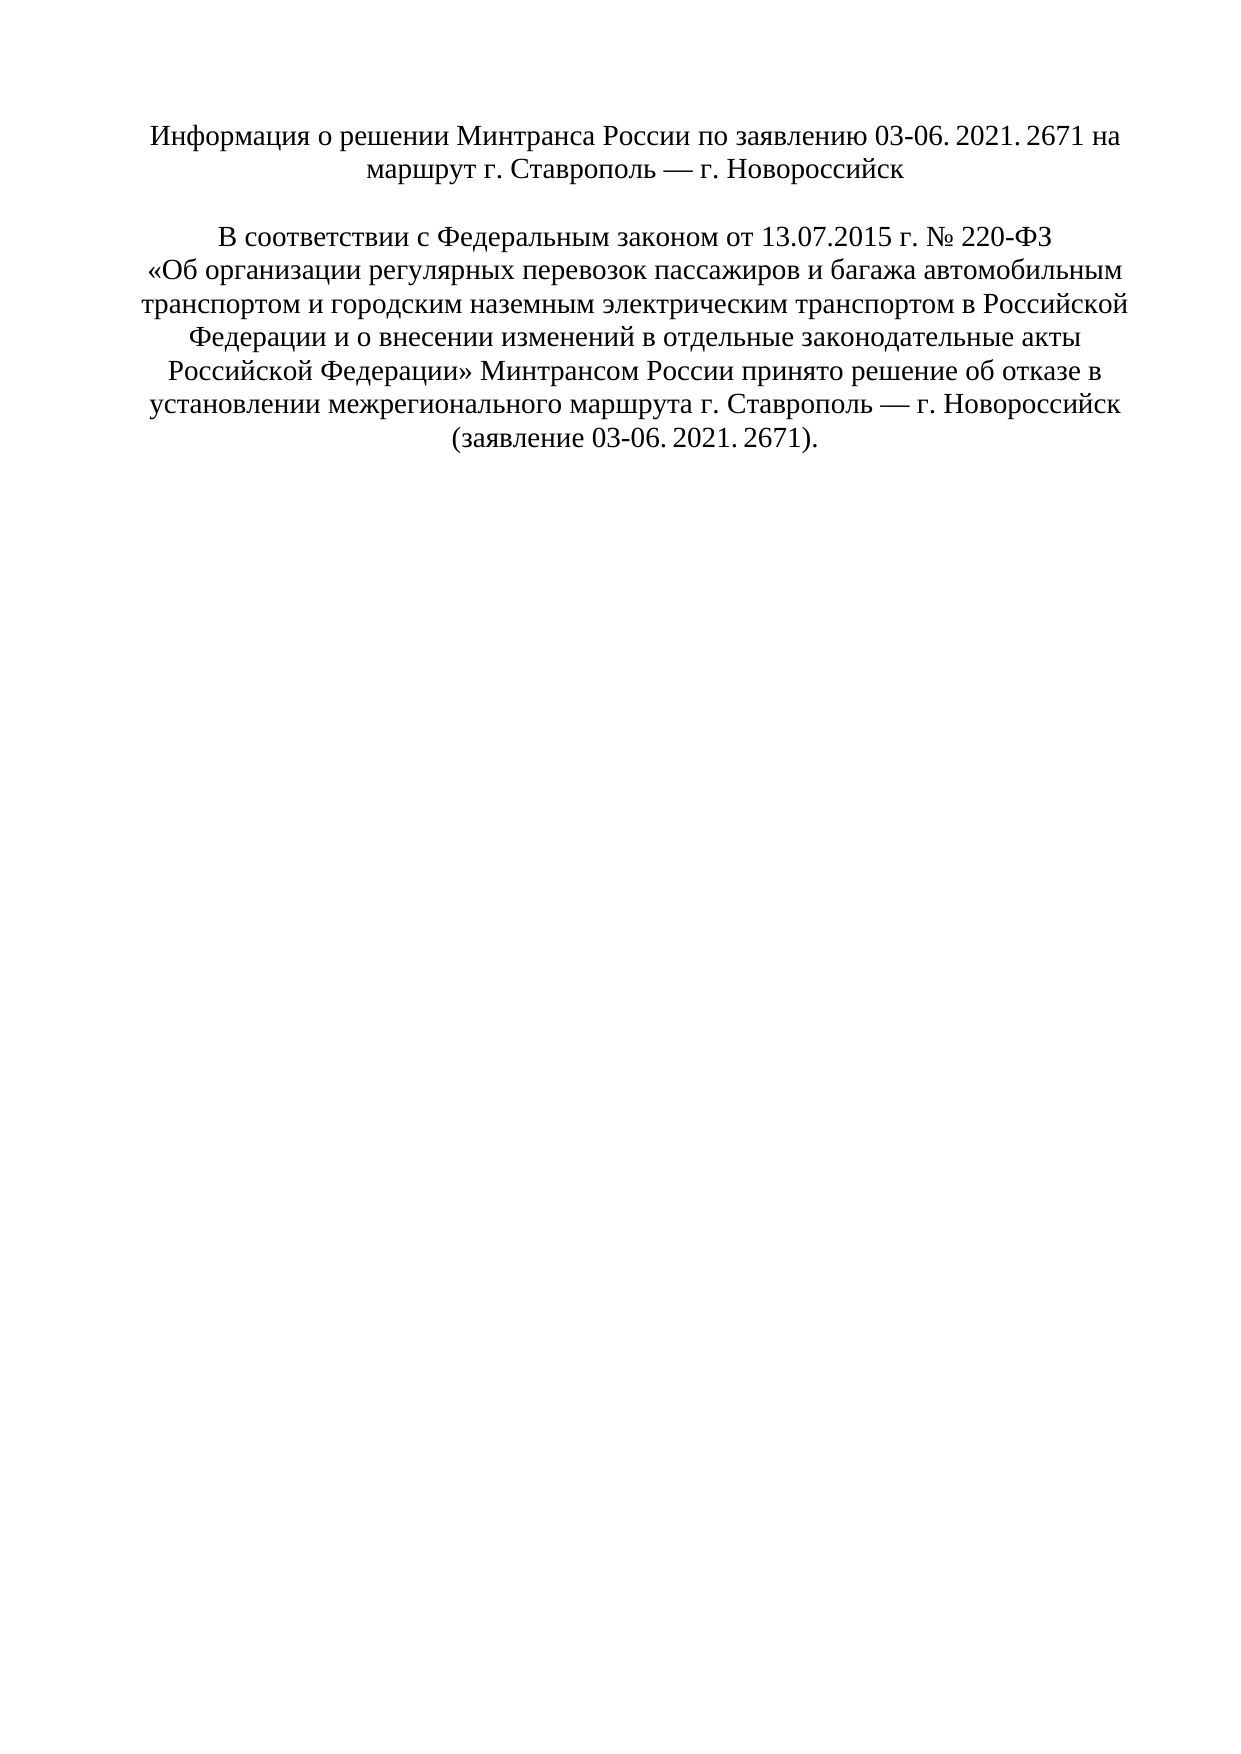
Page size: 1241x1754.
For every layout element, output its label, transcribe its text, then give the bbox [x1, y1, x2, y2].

text В соответствии с Федеральным законом от 13.07.2015 г. № 220-ФЗ «Об организации регулярных перевозок пассажиров и багажа автомобильным транспортом и городским наземным электрическим транспортом в Российской Федерации и о внесении изменений в отдельные законодательные акты Российской Федерации» Минтрансом России принято решение об отказе в установлении межрегионального маршрута г. Ставрополь — г. Новороссийск (заявление 03-06. 2021. 2671). [118, 219, 1152, 453]
text Информация о решении Минтранса России по заявлению 03-06. 2021. 2671 на маршрут г. Ставрополь — г. Новороссийск [118, 118, 1152, 185]
